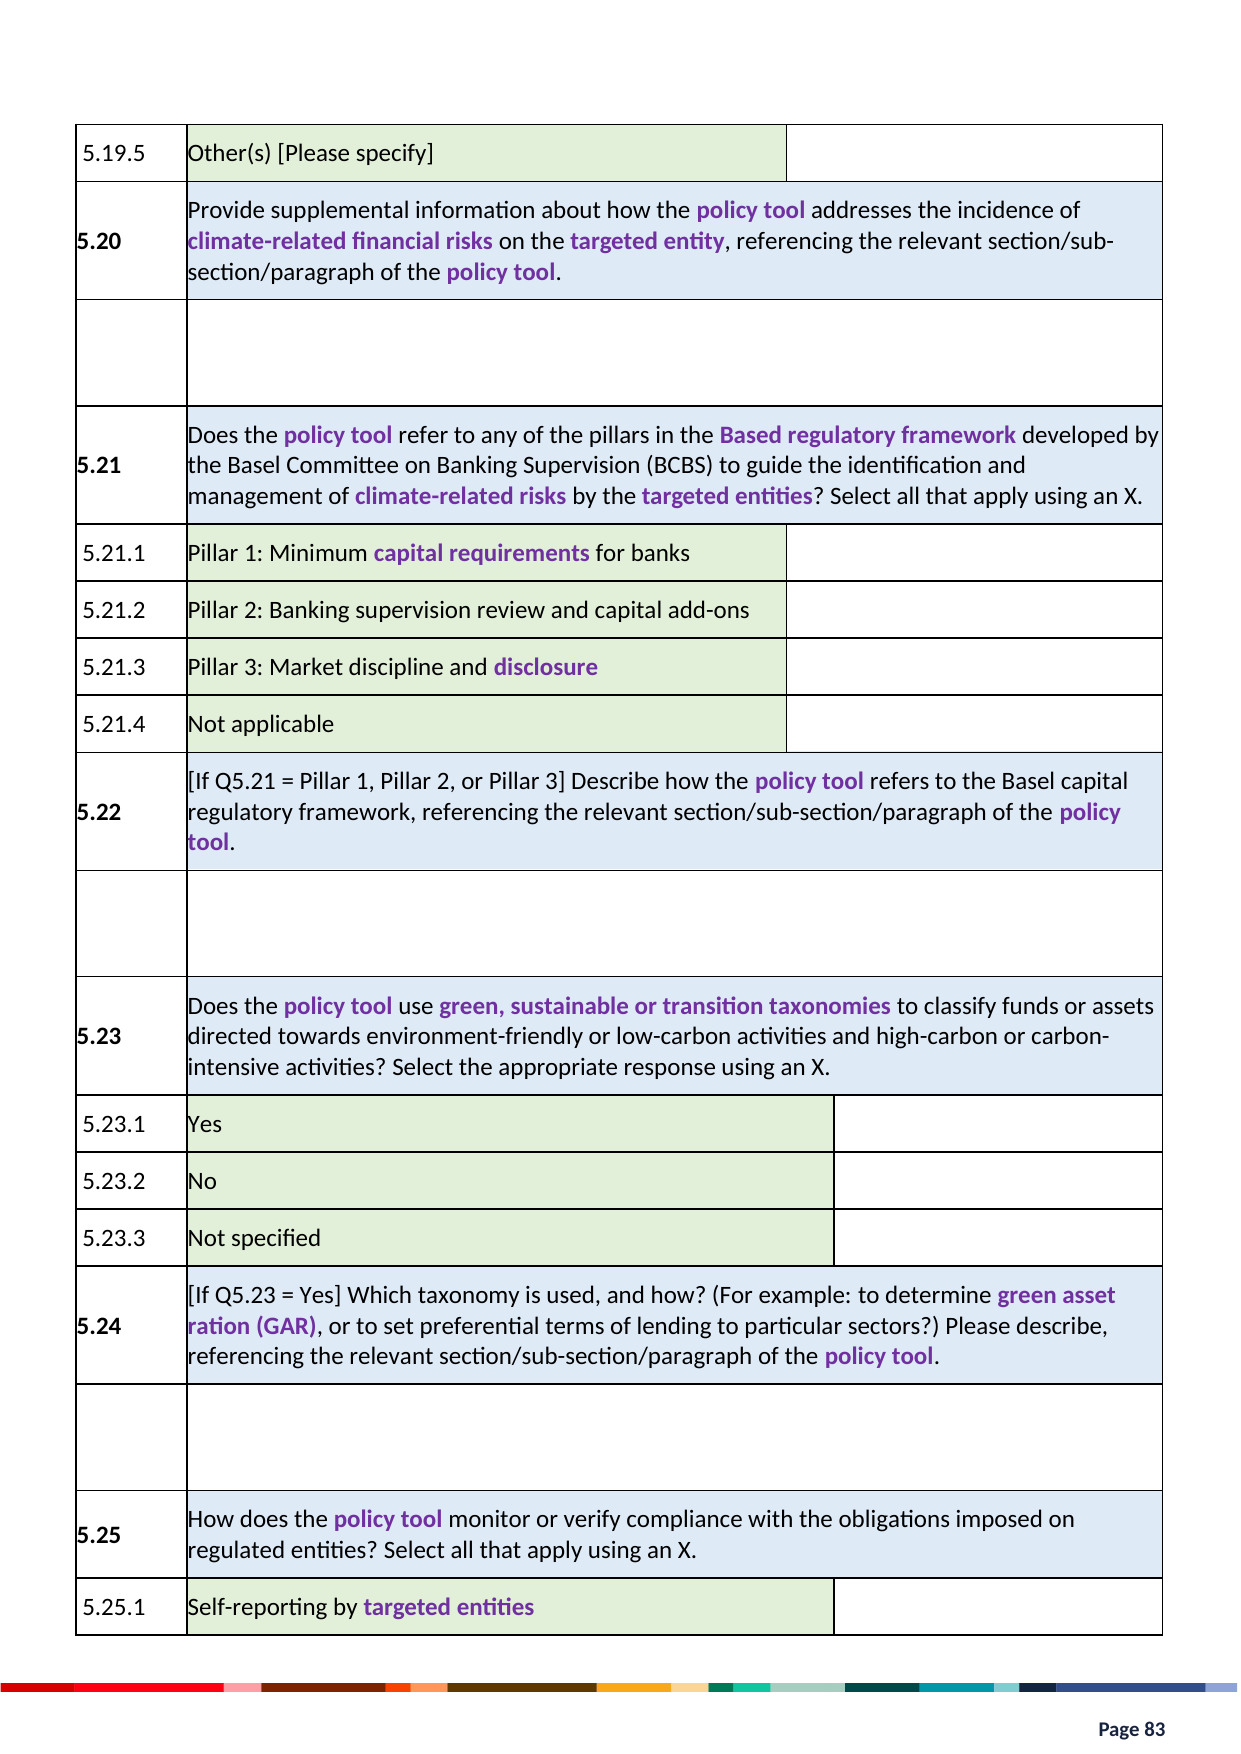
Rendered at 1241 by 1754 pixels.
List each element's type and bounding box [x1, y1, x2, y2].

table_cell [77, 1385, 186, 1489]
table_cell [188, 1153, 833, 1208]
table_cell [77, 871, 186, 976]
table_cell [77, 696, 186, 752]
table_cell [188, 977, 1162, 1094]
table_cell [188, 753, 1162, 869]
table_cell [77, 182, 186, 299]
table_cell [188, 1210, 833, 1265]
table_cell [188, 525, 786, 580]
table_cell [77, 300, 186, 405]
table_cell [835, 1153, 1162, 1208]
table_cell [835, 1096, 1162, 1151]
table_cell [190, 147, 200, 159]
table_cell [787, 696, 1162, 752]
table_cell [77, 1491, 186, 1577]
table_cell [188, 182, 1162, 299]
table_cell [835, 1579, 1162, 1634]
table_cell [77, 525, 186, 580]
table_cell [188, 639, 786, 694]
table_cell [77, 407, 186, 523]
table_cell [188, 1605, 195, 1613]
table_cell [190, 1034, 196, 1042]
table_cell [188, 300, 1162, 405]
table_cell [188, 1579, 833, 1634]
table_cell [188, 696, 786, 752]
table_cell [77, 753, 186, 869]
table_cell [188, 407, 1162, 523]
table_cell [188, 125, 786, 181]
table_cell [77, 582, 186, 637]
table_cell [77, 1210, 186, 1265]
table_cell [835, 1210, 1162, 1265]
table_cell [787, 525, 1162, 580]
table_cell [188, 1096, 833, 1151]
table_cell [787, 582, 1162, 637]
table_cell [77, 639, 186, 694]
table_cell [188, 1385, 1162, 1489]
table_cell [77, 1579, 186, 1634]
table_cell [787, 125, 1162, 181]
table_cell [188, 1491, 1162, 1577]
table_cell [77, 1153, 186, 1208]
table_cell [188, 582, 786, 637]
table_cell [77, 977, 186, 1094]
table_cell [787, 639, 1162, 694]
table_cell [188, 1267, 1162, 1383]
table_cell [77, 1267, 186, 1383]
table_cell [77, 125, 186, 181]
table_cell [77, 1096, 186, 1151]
picture [0, 1683, 1236, 1692]
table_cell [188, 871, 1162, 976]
